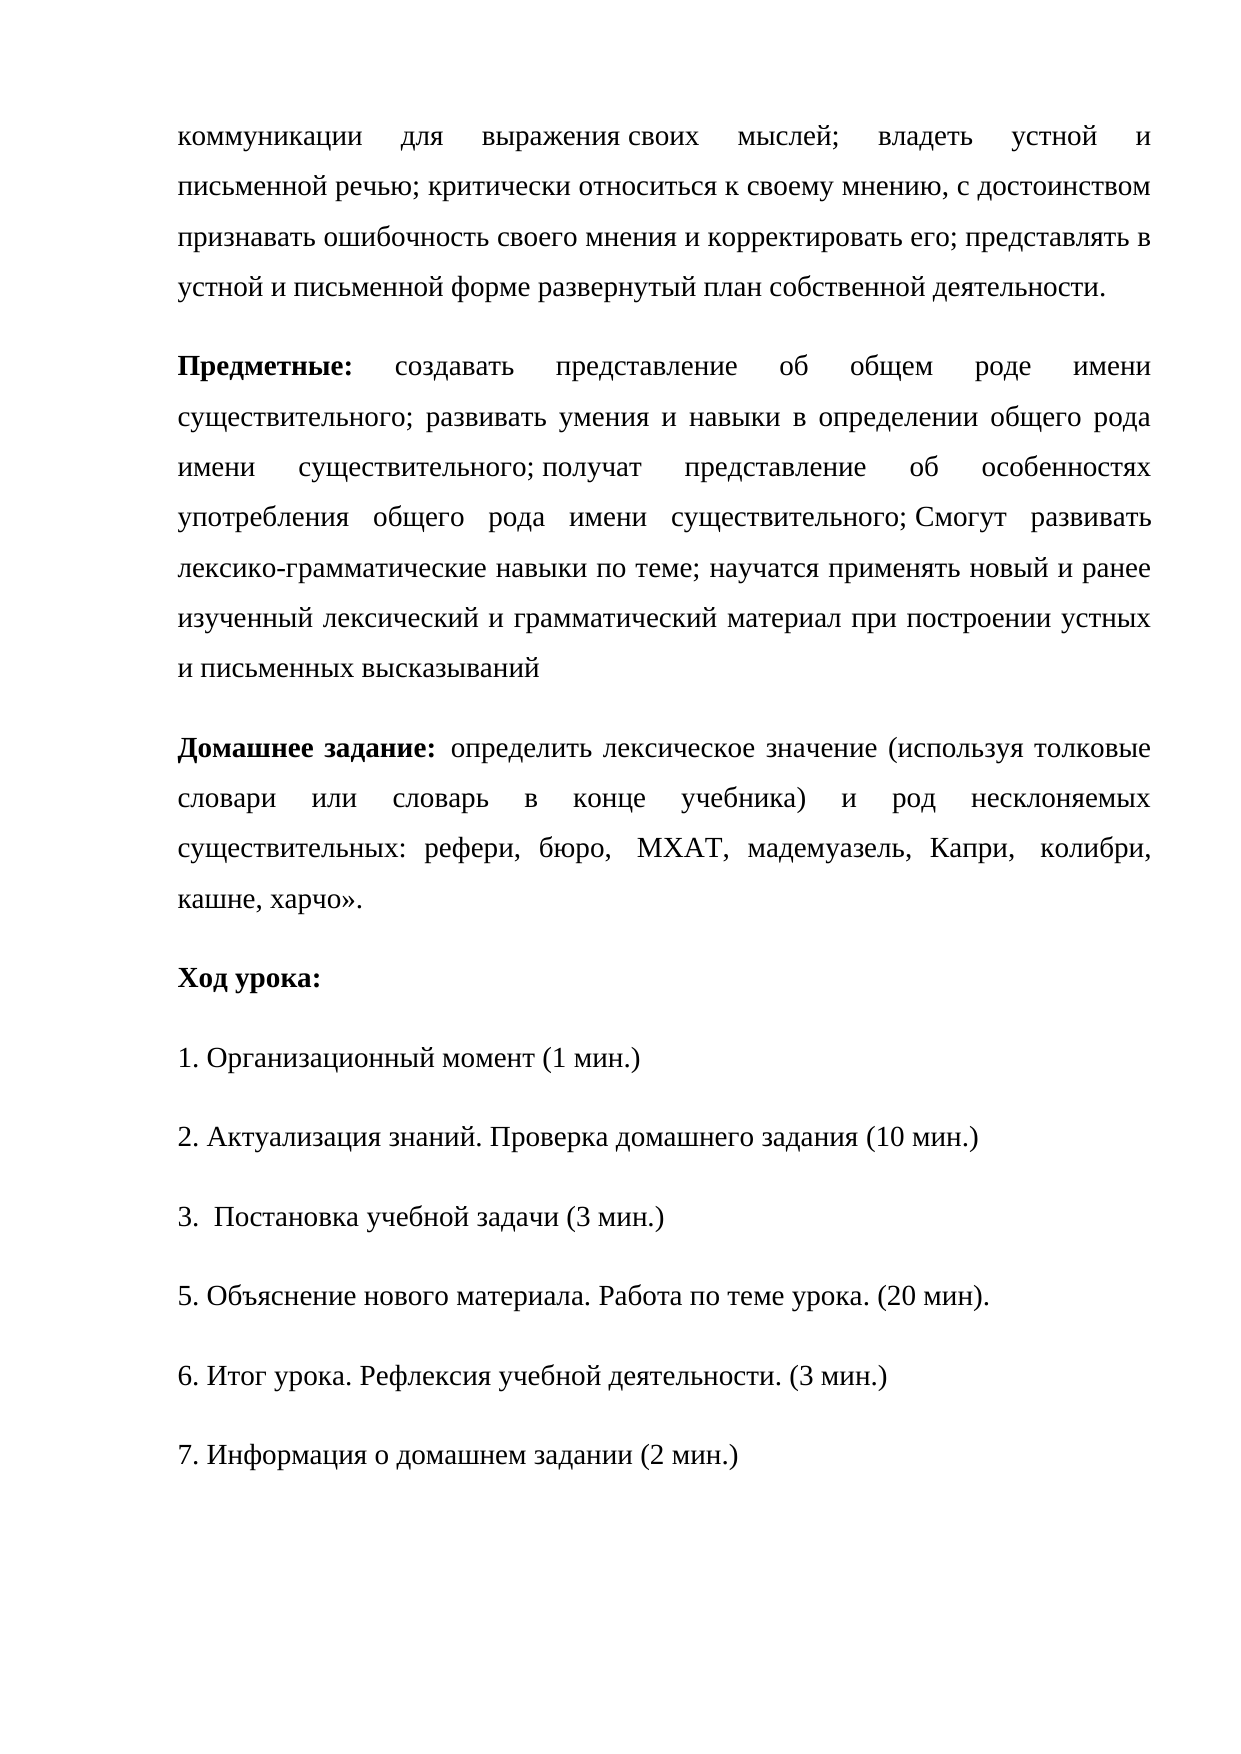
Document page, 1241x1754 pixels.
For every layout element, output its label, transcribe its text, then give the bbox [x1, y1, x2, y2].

text Ход урока: [177, 960, 1152, 994]
text 3. Постановка учебной задачи (3 мин.) [177, 1199, 1152, 1232]
text Предметные: создавать представление об общем роде имени существительного; развивать умения и навыки в определении общего рода имени существительного; получат представление об особенностях употребления общего рода имени существительного; Смогут развивать лексико-грамматические навыки по теме; научатся применять новый и ранее изученный лексический и грамматический материал при построении устных и письменных высказываний [177, 348, 1152, 684]
text Домашнее задание: определить лексическое значение (используя толковые словари или словарь в конце учебника) и род несклоняемых существительных: рефери, бюро, МХАТ, мадемуазель, Капри, колибри, кашне, харчо». [177, 730, 1152, 914]
text 5. Объяснение нового материала. Работа по теме урока. (20 мин). [177, 1278, 1152, 1312]
text 2. Актуализация знаний. Проверка домашнего задания (10 мин.) [177, 1119, 1152, 1153]
text 6. Итог урока. Рефлексия учебной деятельности. (3 мин.) [177, 1358, 1152, 1391]
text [177, 118, 1152, 303]
text 1. Организационный момент (1 мин.) [177, 1040, 1152, 1073]
text 7. Информация о домашнем задании (2 мин.) [177, 1437, 1152, 1471]
